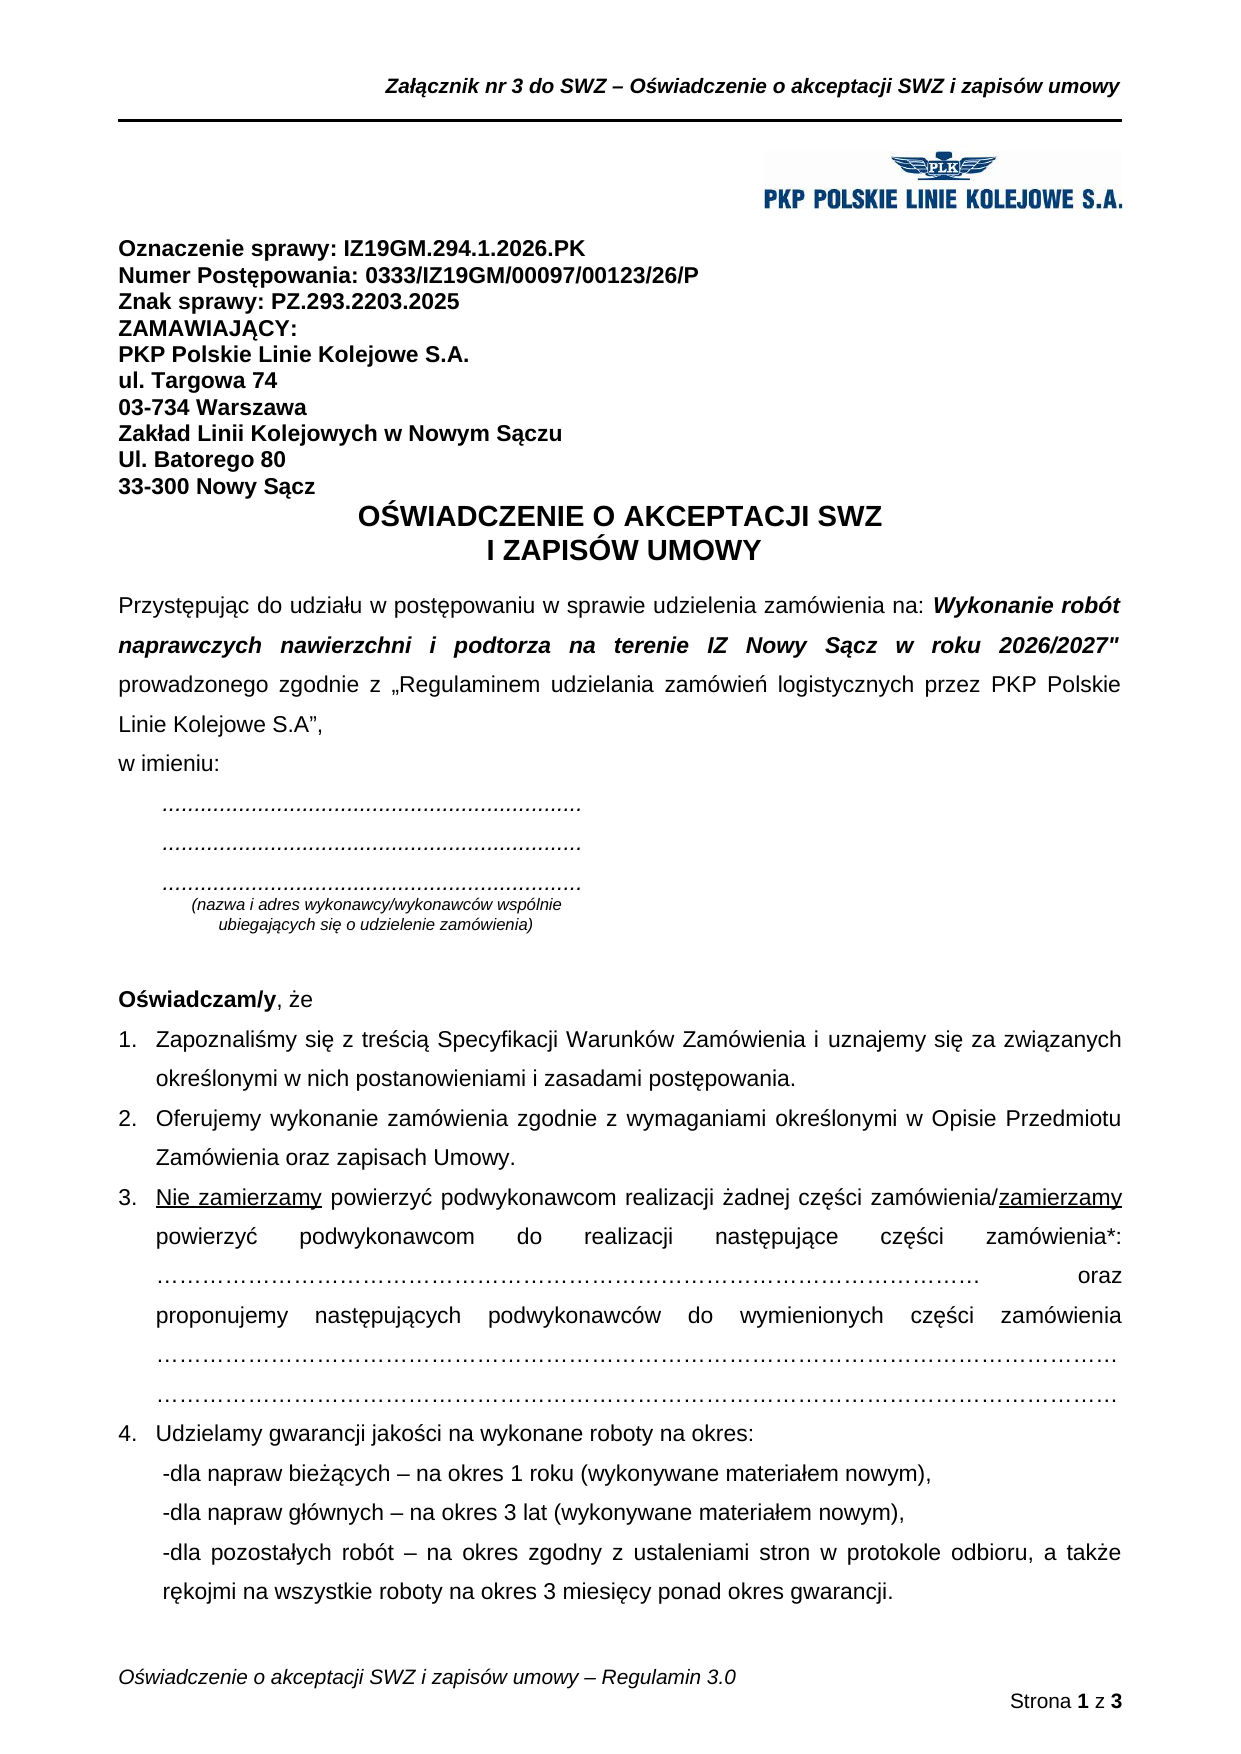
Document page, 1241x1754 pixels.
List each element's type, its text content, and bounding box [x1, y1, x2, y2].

text 33-300 Nowy Sącz [118, 473, 1122, 499]
text OŚWIADCZENIE O AKCEPTACJI SWZ I ZAPISÓW UMOWY [118, 499, 1122, 566]
text PKP Polskie Linie Kolejowe S.A. [118, 341, 1122, 367]
list Oferujemy wykonanie zamówienia zgodnie z wymaganiami określonymi w Opisie Przedmiotu Zamówienia oraz zapisach Umowy. [118, 1104, 1122, 1170]
text ZAMAWIAJĄCY: [118, 314, 1122, 341]
text .................................................................. [162, 829, 1122, 856]
text ul. Targowa 74 [118, 367, 1122, 393]
text (nazwa i adres wykonawcy/wykonawców wspólnie [103, 895, 650, 914]
text Numer Postępowania: 0333/IZ19GM/00097/00123/26/P [118, 262, 1122, 288]
text Ul. Batorego 80 [118, 446, 1122, 473]
text -dla napraw bieżących – na okres 1 roku (wykonywane materiałem nowym), [162, 1460, 1122, 1486]
text w imieniu: [118, 750, 1122, 777]
list Zapoznaliśmy się z treścią Specyfikacji Warunków Zamówienia i uznajemy się za związanych określonymi w nich postanowieniami i zasadami postępowania. [118, 1026, 1122, 1091]
text -dla napraw głównych – na okres 3 lat (wykonywane materiałem nowym), [162, 1499, 1122, 1526]
picture [764, 151, 1123, 209]
text Znak sprawy: PZ.293.2203.2025 [118, 288, 1122, 314]
text Zakład Linii Kolejowych w Nowym Sączu [118, 420, 1122, 446]
list Udzielamy gwarancji jakości na wykonane roboty na okres: [118, 1420, 1122, 1447]
text 03-734 Warszawa [118, 393, 1122, 420]
text Przystępując do udziału w postępowaniu w sprawie udzielenia zamówienia na: Wykonanie robót naprawczych nawierzchni i podtorza na terenie IZ Nowy Sącz w roku 2026/2027" prowadzonego zgodnie z „Regulaminem udzielania zamówień logistycznych przez PKP Polskie Linie Kolejowe S.A”, [118, 592, 1122, 737]
text Oświadczam/y, że [118, 986, 1122, 1012]
text -dla pozostałych robót – na okres zgodny z ustaleniami stron w protokole odbioru, a także rękojmi na wszystkie roboty na okres 3 miesięcy ponad okres gwarancji. [162, 1539, 1122, 1605]
list Nie zamierzamy powierzyć podwykonawcom realizacji żadnej części zamówienia/zamierzamy powierzyć podwykonawcom do realizacji następujące części zamówienia*:……………………………………………………………………………………………… oraz proponujemy następujących podwykonawców do wymienionych części zamówienia ……………………………………………………………………………………………………………………………………………………………………………………………………………………………… [118, 1183, 1122, 1407]
text ubiegających się o udzielenie zamówienia) [103, 914, 650, 933]
text Oznaczenie sprawy: IZ19GM.294.1.2026.PK [118, 235, 1122, 262]
text .................................................................. [162, 869, 1122, 895]
text .................................................................. [162, 790, 1122, 816]
